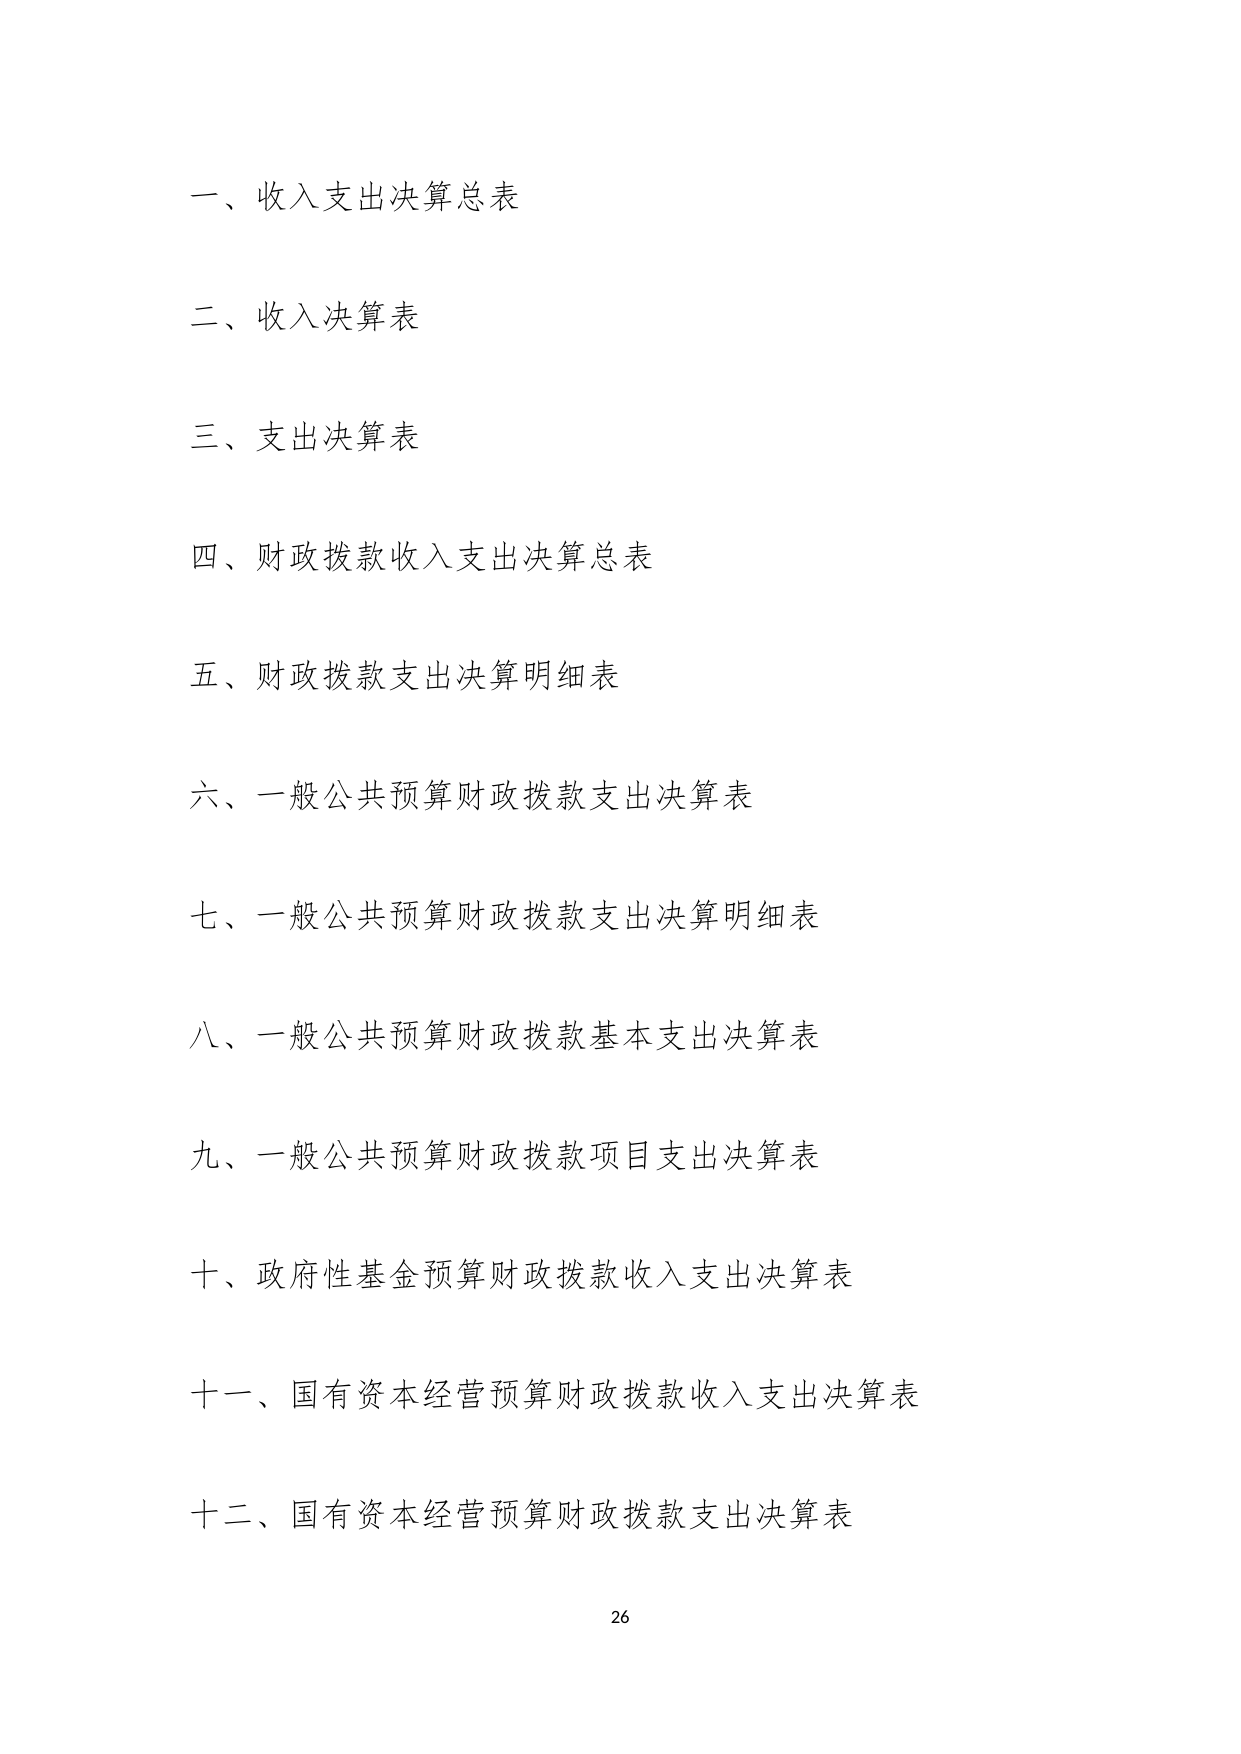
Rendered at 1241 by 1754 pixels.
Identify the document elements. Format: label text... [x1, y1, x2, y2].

subtitle 十一、国有资本经营预算财政拨款收入支出决算表 [187, 1360, 1053, 1425]
subtitle 一、收入支出决算总表 [187, 162, 1053, 227]
subtitle 三、支出决算表 [187, 402, 1053, 467]
subtitle 十、政府性基金预算财政拨款收入支出决算表 [187, 1240, 1053, 1305]
subtitle 六、一般公共预算财政拨款支出决算表 [187, 761, 1053, 826]
subtitle 九、一般公共预算财政拨款项目支出决算表 [187, 1120, 1053, 1185]
subtitle 五、财政拨款支出决算明细表 [187, 641, 1053, 706]
subtitle 二、收入决算表 [187, 282, 1053, 347]
subtitle 八、一般公共预算财政拨款基本支出决算表 [187, 1001, 1053, 1066]
subtitle 十二、国有资本经营预算财政拨款支出决算表 [187, 1480, 1053, 1545]
subtitle 七、一般公共预算财政拨款支出决算明细表 [187, 881, 1053, 946]
subtitle 四、财政拨款收入支出决算总表 [187, 521, 1053, 586]
